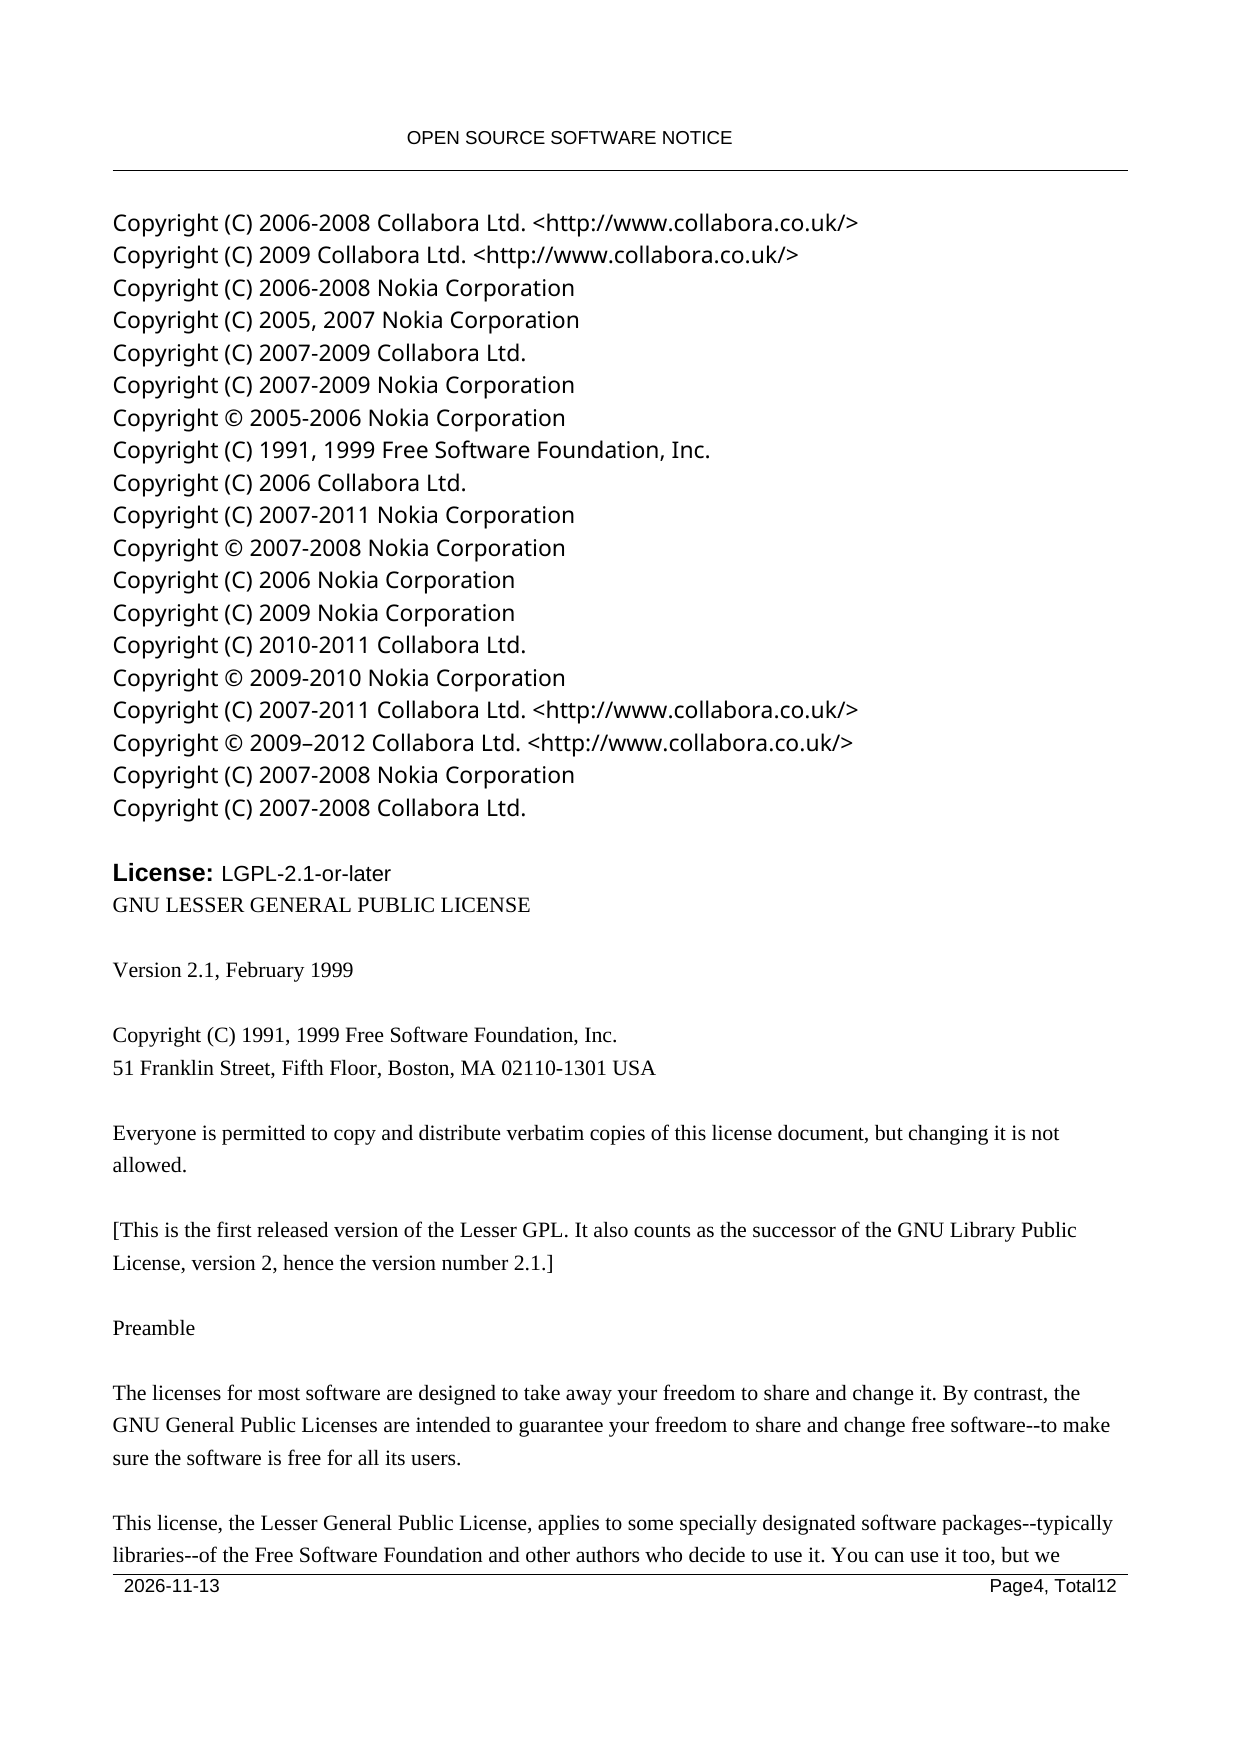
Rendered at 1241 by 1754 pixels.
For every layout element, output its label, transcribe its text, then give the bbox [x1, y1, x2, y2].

text License: LGPL-2.1-or-later [112, 856, 1128, 889]
text Everyone is permitted to copy and distribute verbatim copies of this license document, but changing it is not allowed. [112, 1116, 1128, 1181]
text Version 2.1, February 1999 [112, 954, 1128, 986]
text The licenses for most software are designed to take away your freedom to share and change it. By contrast, the GNU General Public Licenses are intended to guarantee your freedom to share and change free software--to make sure the software is free for all its users. [112, 1376, 1128, 1474]
text Preamble [112, 1311, 1128, 1344]
text 51 Franklin Street, Fifth Floor, Boston, MA 02110-1301 USA [112, 1051, 1128, 1084]
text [112, 1506, 1128, 1571]
text GNU LESSER GENERAL PUBLIC LICENSE [112, 889, 1128, 921]
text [112, 206, 1128, 856]
text Copyright (C) 1991, 1999 Free Software Foundation, Inc. [112, 1019, 1128, 1051]
text [This is the first released version of the Lesser GPL. It also counts as the successor of the GNU Library Public License, version 2, hence the version number 2.1.] [112, 1214, 1128, 1279]
